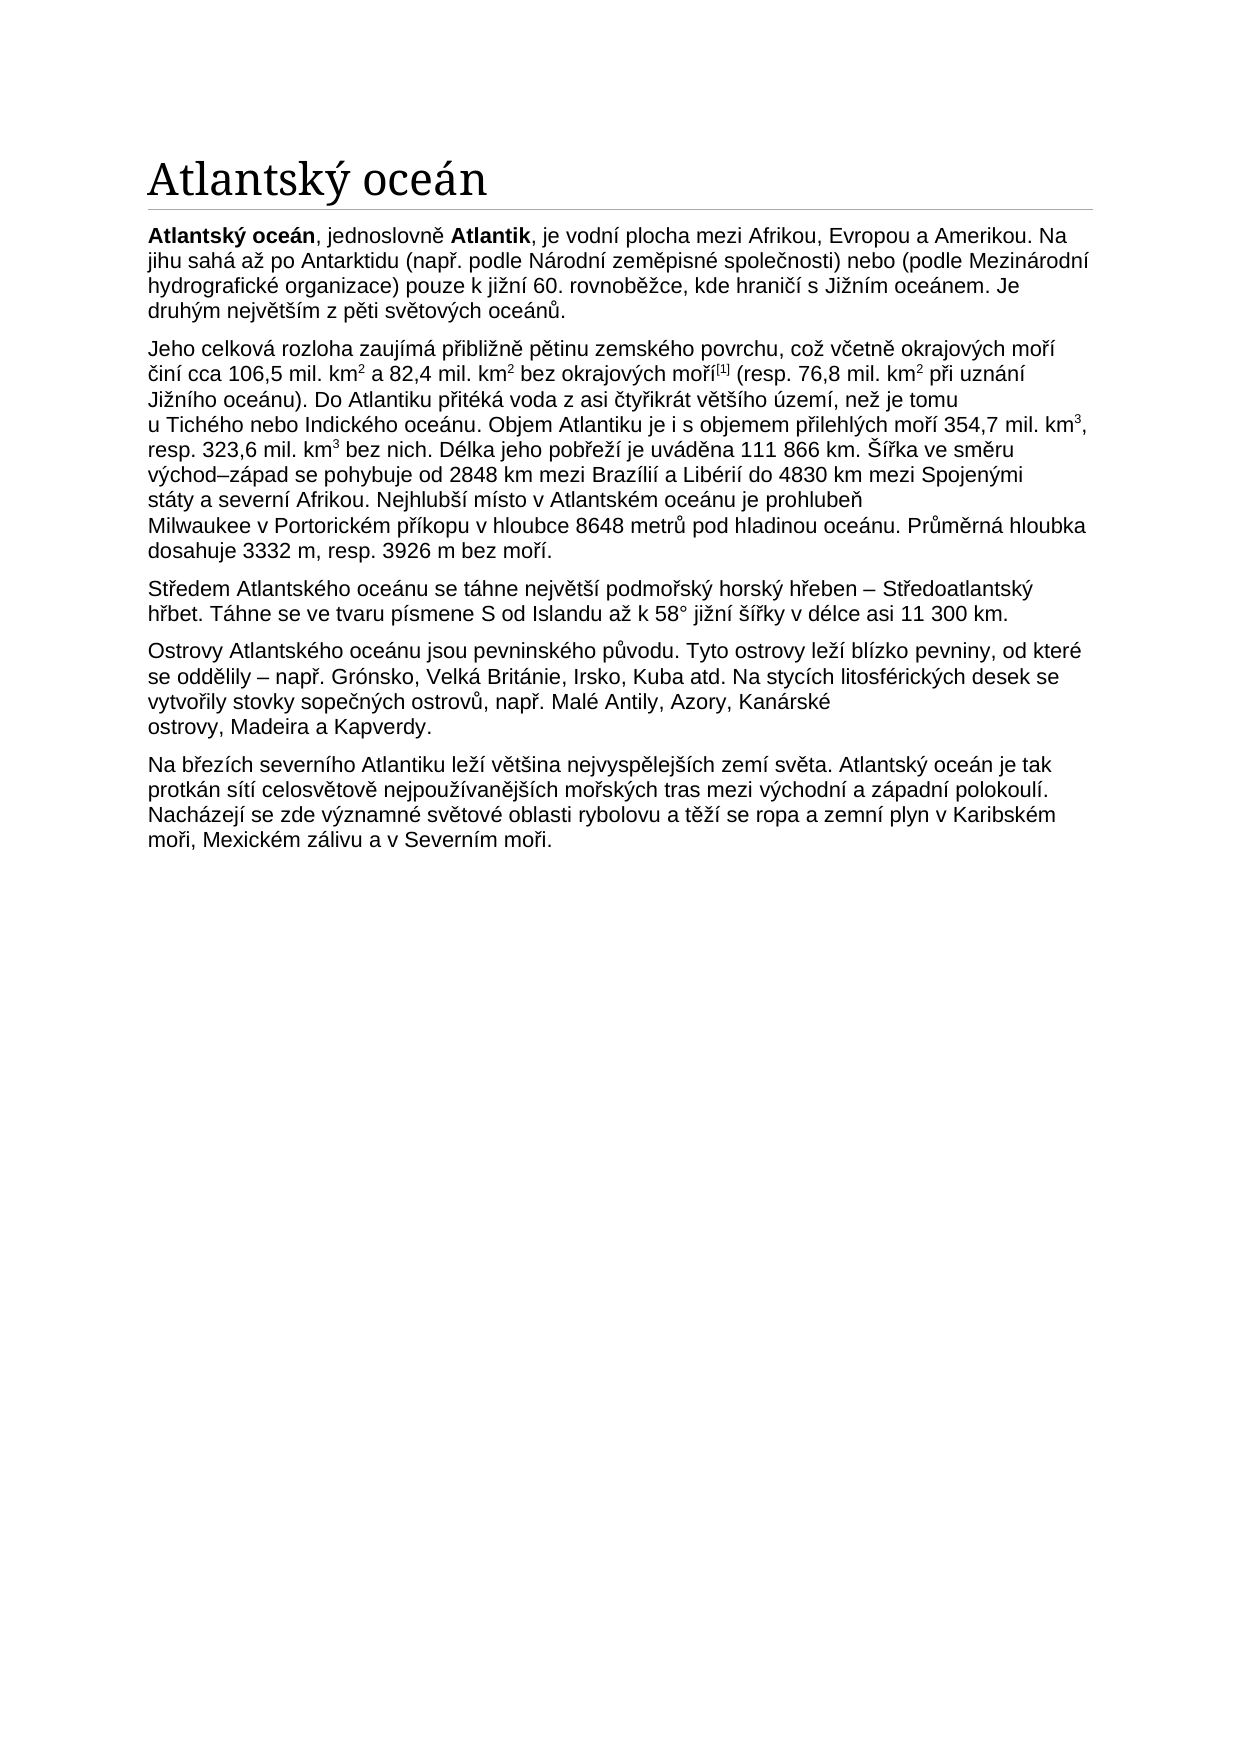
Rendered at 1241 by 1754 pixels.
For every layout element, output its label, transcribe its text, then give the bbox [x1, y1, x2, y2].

text Středem Atlantského oceánu se táhne největší podmořský horský hřeben – Středoatlantský hřbet. Táhne se ve tvaru písmene S od Islandu až k 58° jižní šířky v délce asi 11 300 km. [148, 575, 1093, 626]
text Atlantský oceán, jednoslovně Atlantik, je vodní plocha mezi Afrikou, Evropou a Amerikou. Na jihu sahá až po Antarktidu (např. podle Národní zeměpisné společnosti) nebo (podle Mezinárodní hydrografické organizace) pouze k jižní 60. rovnoběžce, kde hraničí s Jižním oceánem. Je druhým největším z pěti světových oceánů. [148, 223, 1093, 323]
text Jeho celková rozloha zaujímá přibližně pětinu zemského povrchu, což včetně okrajových moří činí cca 106,5 mil. km2 a 82,4 mil. km2 bez okrajových moří[1] (resp. 76,8 mil. km2 při uznání Jižního oceánu). Do Atlantiku přitéká voda z asi čtyřikrát většího území, než je tomu u Tichého nebo Indického oceánu. Objem Atlantiku je i s objemem přilehlých moří 354,7 mil. km3, resp. 323,6 mil. km3 bez nich. Délka jeho pobřeží je uváděna 111 866 km. Šířka ve směru východ–západ se pohybuje od 2848 km mezi Brazílií a Libérií do 4830 km mezi Spojenými státy a severní Afrikou. Nejhlubší místo v Atlantském oceánu je prohlubeň Milwaukee v Portorickém příkopu v hloubce 8648 metrů pod hladinou oceánu. Průměrná hloubka dosahuje 3332 m, resp. 3926 m bez moří. [148, 336, 1093, 563]
text Ostrovy Atlantského oceánu jsou pevninského původu. Tyto ostrovy leží blízko pevniny, od které se oddělily – např. Grónsko, Velká Británie, Irsko, Kuba atd. Na stycích litosférických desek se vytvořily stovky sopečných ostrovů, např. Malé Antily, Azory, Kanárské ostrovy, Madeira a Kapverdy. [148, 638, 1093, 739]
text Na březích severního Atlantiku leží většina nejvyspělejších zemí světa. Atlantský oceán je tak protkán sítí celosvětově nejpoužívanějších mořských tras mezi východní a západní polokoulí. Nacházejí se zde významné světové oblasti rybolovu a těží se ropa a zemní plyn v Karibském moři, Mexickém zálivu a v Severním moři. [148, 752, 1093, 852]
subtitle Atlantský oceán [148, 148, 1093, 209]
